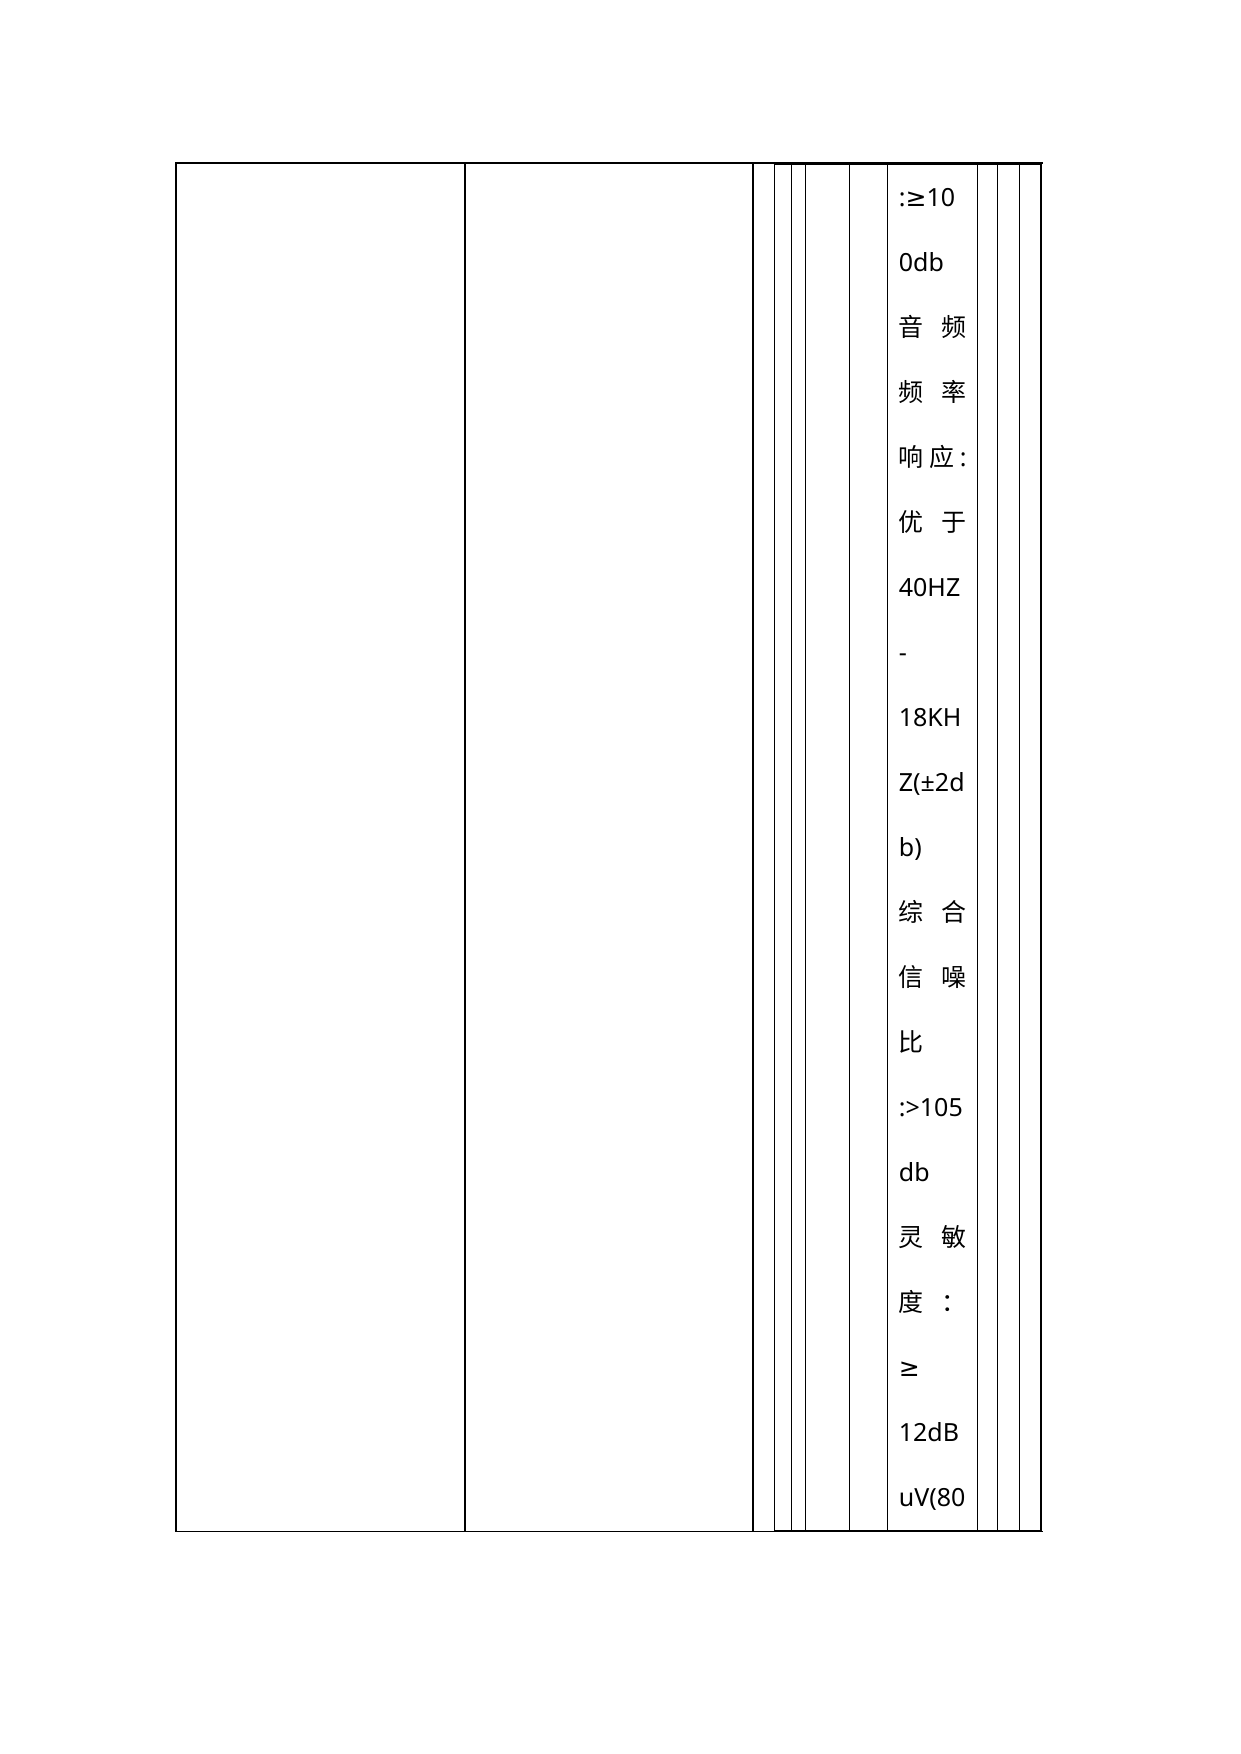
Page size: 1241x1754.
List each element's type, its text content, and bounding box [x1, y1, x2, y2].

table_cell [754, 164, 774, 1531]
table_cell [792, 165, 805, 1530]
table_cell [978, 165, 997, 1530]
table_cell [177, 164, 464, 1531]
table_cell [806, 165, 849, 1530]
table_cell [850, 165, 887, 1530]
table_cell [1020, 165, 1040, 1530]
table_cell 1 [466, 164, 752, 1531]
table_cell [888, 165, 977, 1530]
table_cell [775, 165, 791, 1530]
